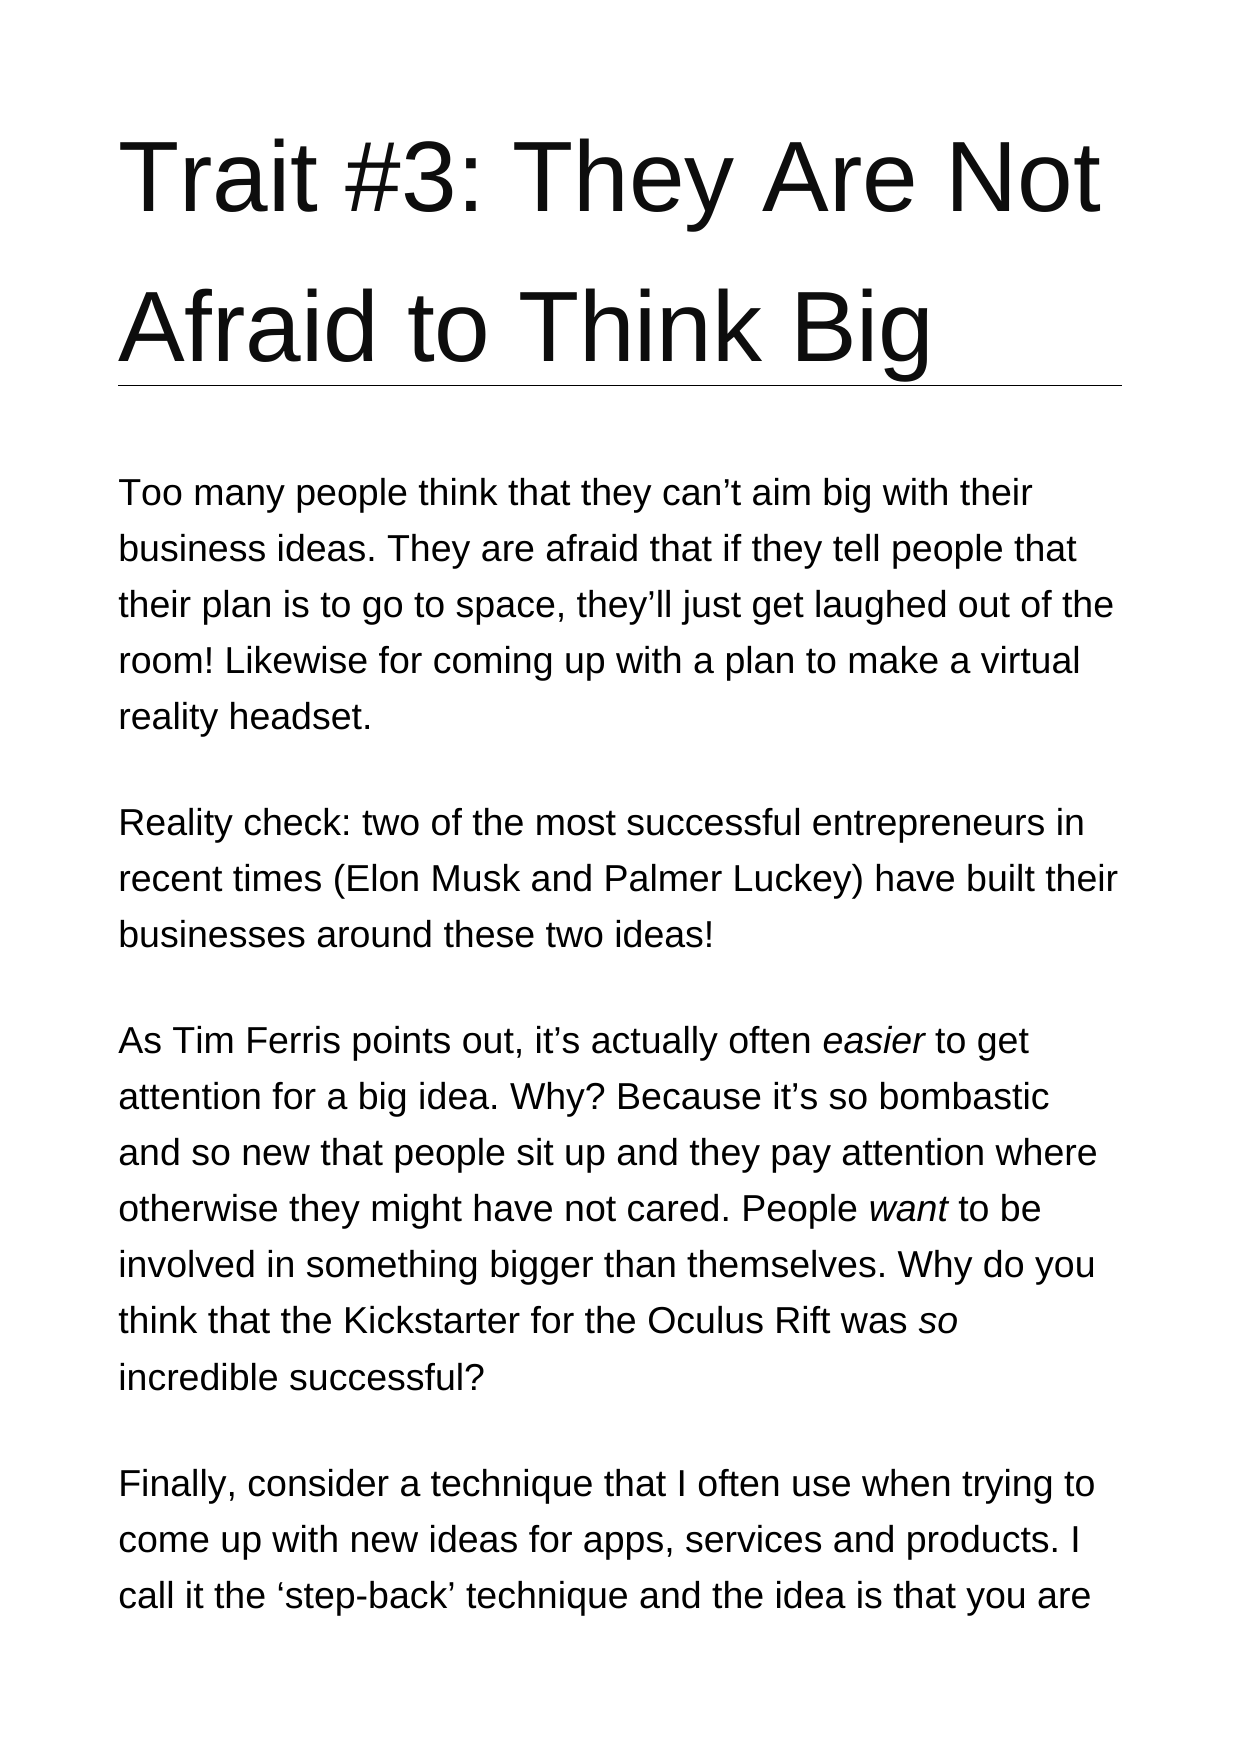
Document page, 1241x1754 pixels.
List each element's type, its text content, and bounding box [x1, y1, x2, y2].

text Reality check: two of the most successful entrepreneurs in recent times (Elon Musk and Palmer Luckey) have built their businesses around these two ideas! [118, 800, 1122, 956]
text Too many people think that they can’t aim big with their business ideas. They are afraid that if they tell people that their plan is to go to space, they’ll just get laughed out of the room! Likewise for coming up with a plan to make a virtual reality headset. [118, 470, 1122, 737]
text As Tim Ferris points out, it’s actually often easier to get attention for a big idea. Why? Because it’s so bombastic and so new that people sit up and they pay attention where otherwise they might have not cared. People want to be involved in something bigger than themselves. Why do you think that the Kickstarter for the Oculus Rift was so incredible successful? [118, 1018, 1122, 1398]
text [118, 1461, 1122, 1616]
subtitle Trait #3: They Are Not Afraid to Think Big [118, 118, 1122, 385]
